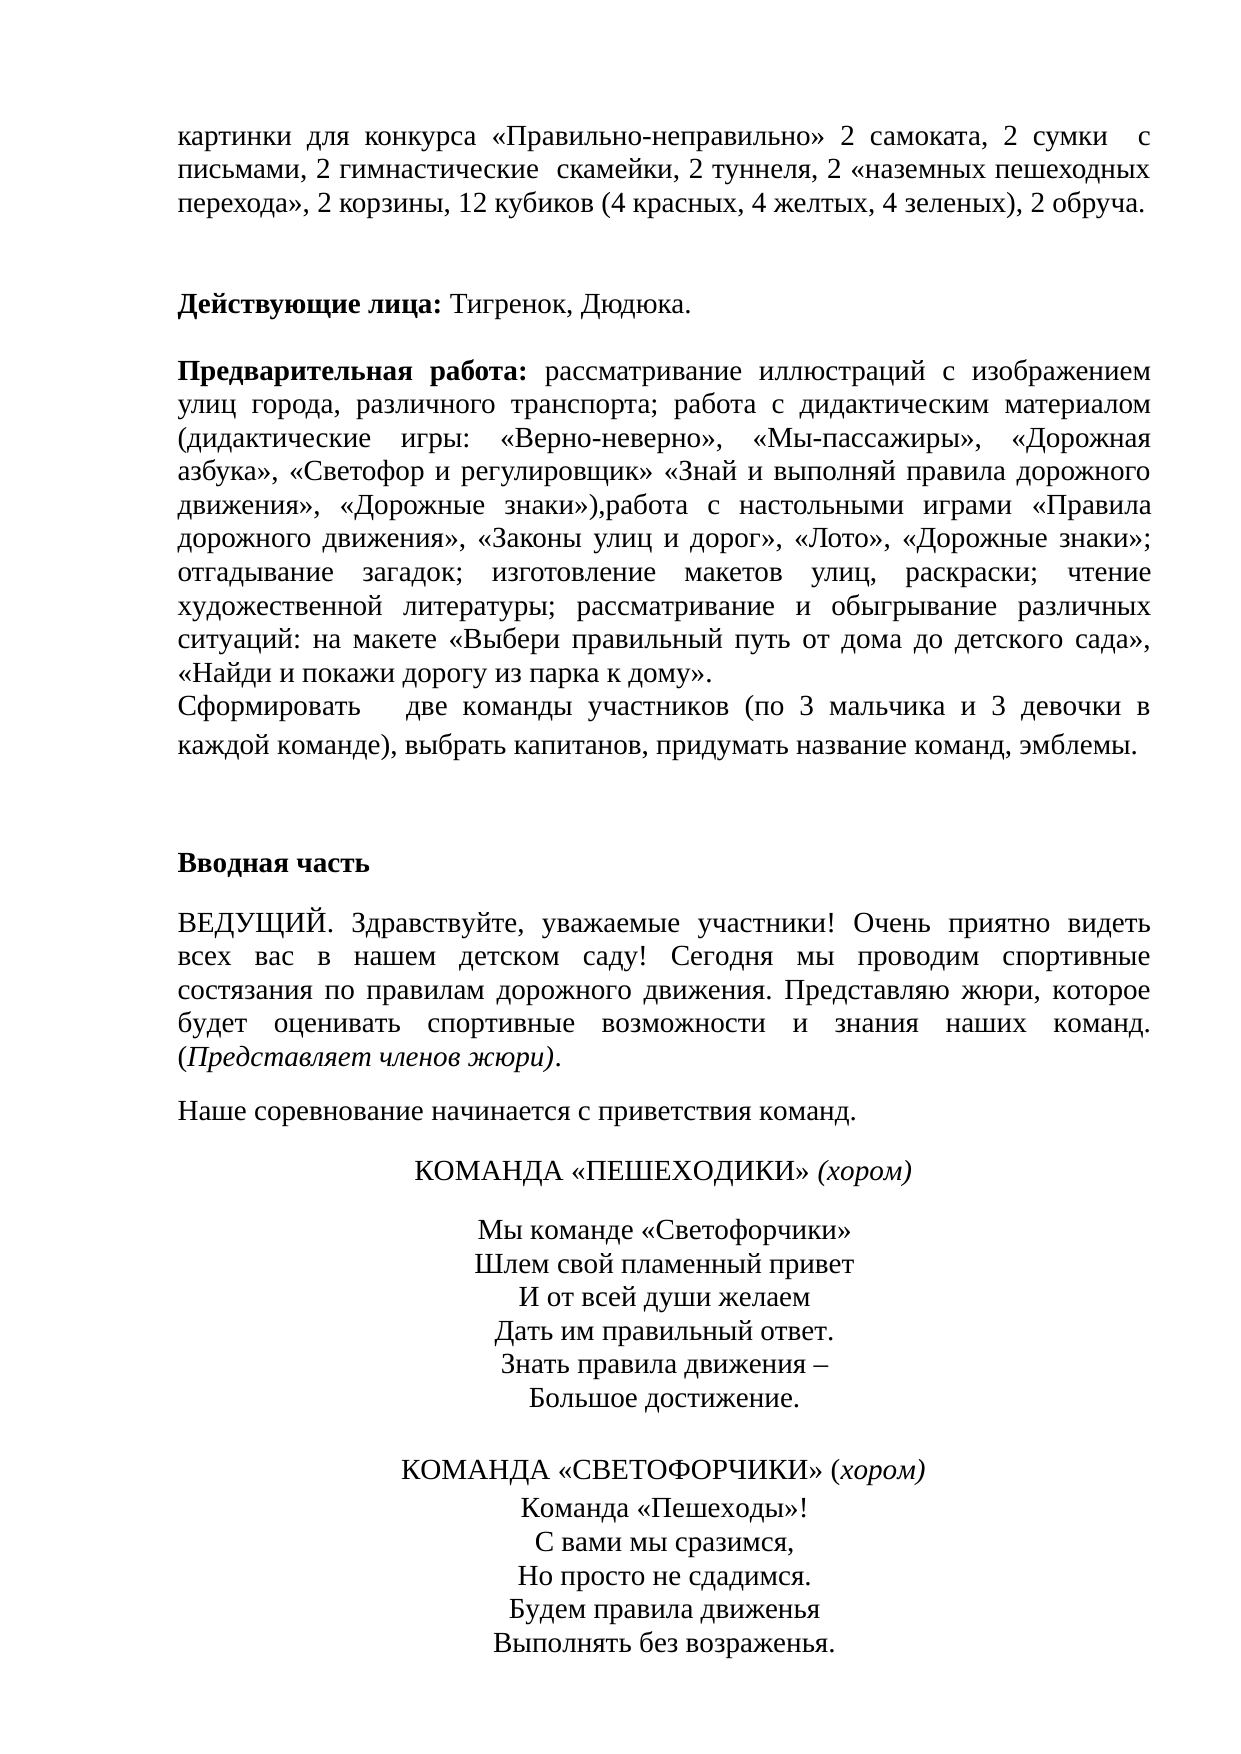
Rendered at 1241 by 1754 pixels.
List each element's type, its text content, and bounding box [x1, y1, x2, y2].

text Большое достижение. [177, 1380, 1152, 1413]
text И от всей души желаем [177, 1279, 1152, 1313]
text КОМАНДА «СВЕТОФОРЧИКИ» (хором) [177, 1452, 1152, 1486]
text Но просто не сдадимся. [177, 1558, 1152, 1591]
text С вами мы сразимся, [177, 1524, 1152, 1558]
text Выполнять без возраженья. [177, 1625, 1152, 1658]
text Шлем свой пламенный привет [177, 1246, 1152, 1279]
text Мы команде «Светофорчики» [177, 1212, 1152, 1246]
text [177, 118, 1152, 219]
text Команда «Пешеходы»! [177, 1491, 1152, 1524]
text Вводная часть [177, 846, 1152, 879]
text ВЕДУЩИЙ. Здравствуйте, уважаемые участники! Очень приятно видеть всех вас в нашем детском саду! Сегодня мы проводим спортивные состязания по правилам дорожного движения. Представляю жюри, которое будет оценивать спортивные возможности и знания наших команд. (Представляет членов жюри). [177, 905, 1152, 1073]
text Сформировать две команды участников (по 3 мальчика и 3 девочки в каждой команде), выбрать капитанов, придумать название команд, эмблемы. [177, 688, 1152, 760]
text Действующие лица: Тигренок, Дюдюка. [177, 286, 1152, 319]
text Наше соревнование начинается с приветствия команд. [177, 1093, 1152, 1127]
text Дать им правильный ответ. [177, 1313, 1152, 1346]
text Будем правила движенья [177, 1591, 1152, 1625]
text КОМАНДА «ПЕШЕХОДИКИ» (хором) [177, 1153, 1152, 1186]
text Знать правила движения – [177, 1346, 1152, 1380]
text Предварительная работа: рассматривание иллюстраций с изображением улиц города, различного транспорта; работа с дидактическим материалом (дидактические игры: «Верно-неверно», «Мы-пассажиры», «Дорожная азбука», «Светофор и регулировщик» «Знай и выполняй правила дорожного движения», «Дорожные знаки»),работа с настольными играми «Правила дорожного движения», «Законы улиц и дорог», «Лото», «Дорожные знаки»; отгадывание загадок; изготовление макетов улиц, раскраски; чтение художественной литературы; рассматривание и обыгрывание различных ситуаций: на макете «Выбери правильный путь от дома до детского сада», «Найди и покажи дорогу из парка к дому». [177, 353, 1152, 688]
